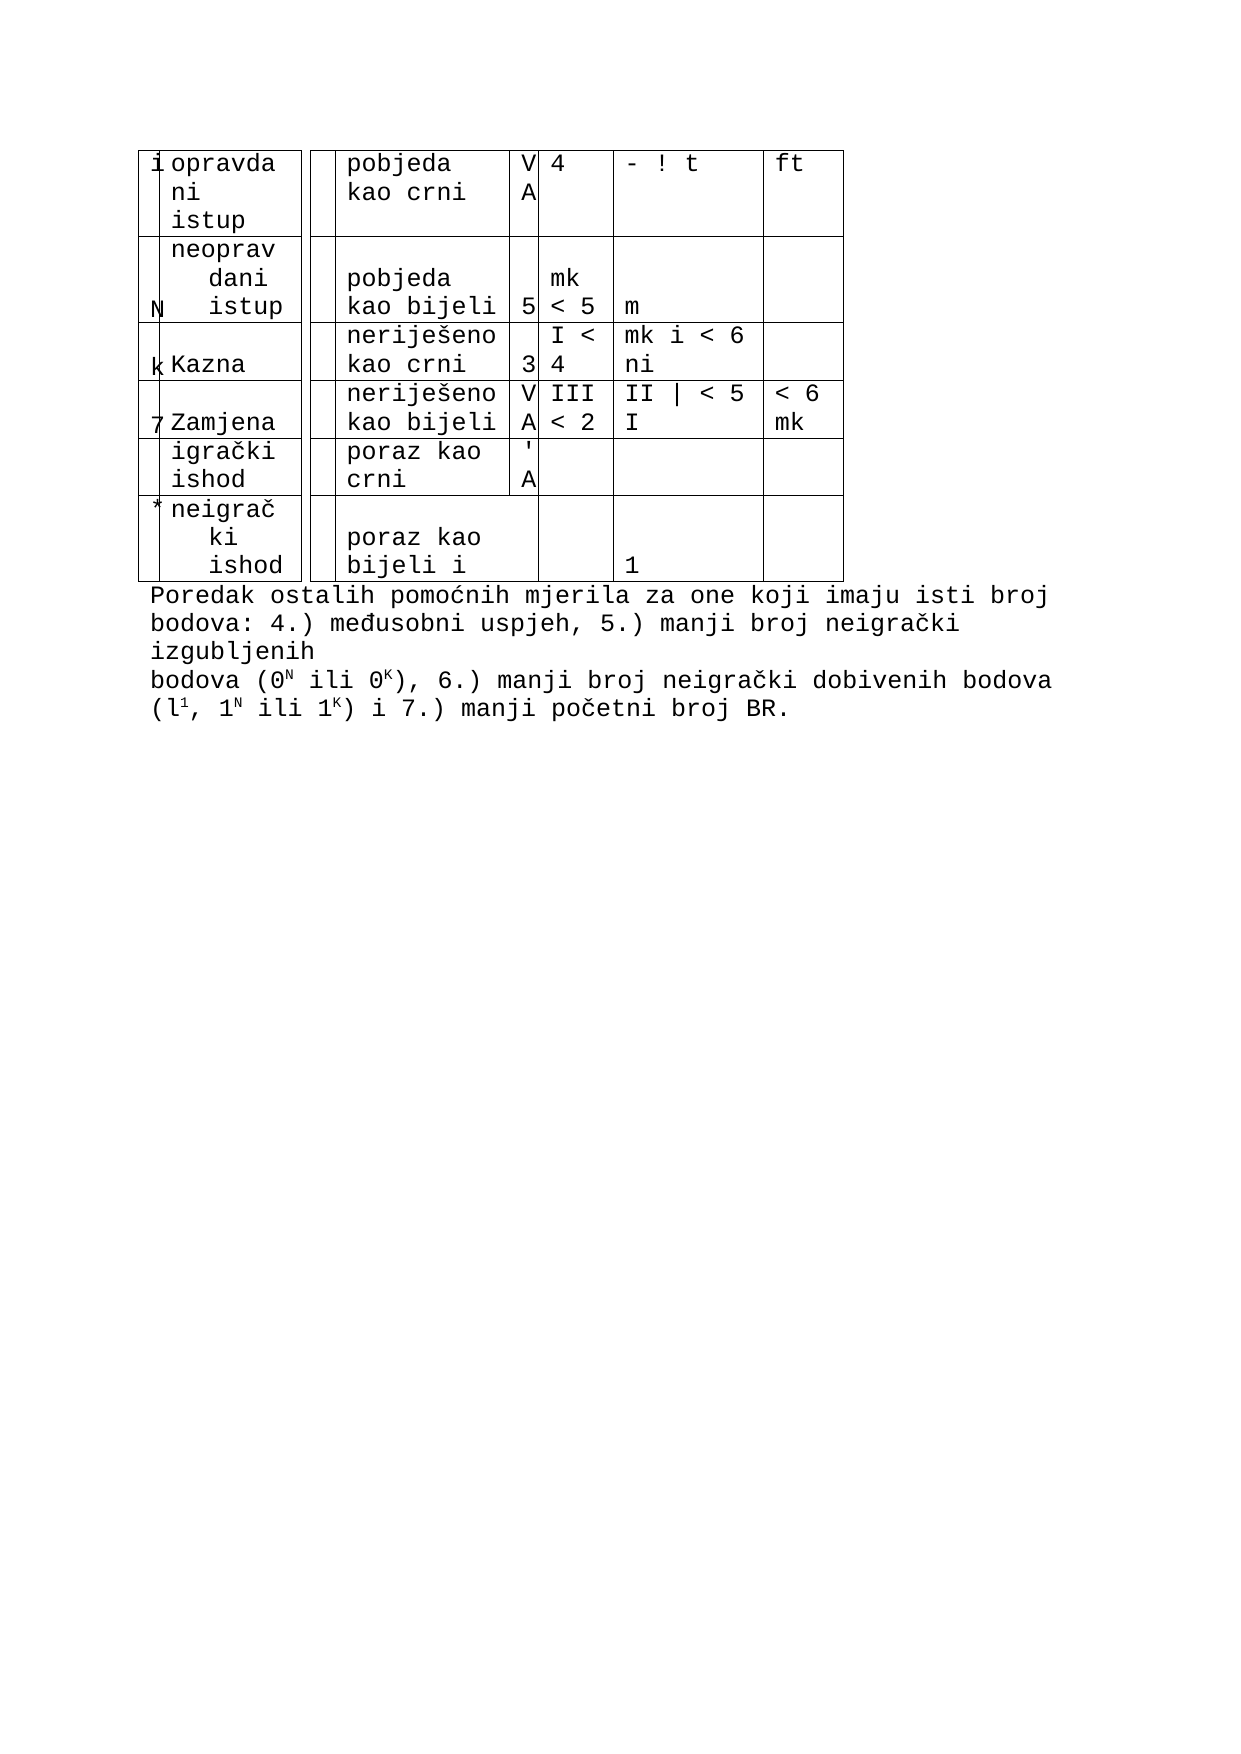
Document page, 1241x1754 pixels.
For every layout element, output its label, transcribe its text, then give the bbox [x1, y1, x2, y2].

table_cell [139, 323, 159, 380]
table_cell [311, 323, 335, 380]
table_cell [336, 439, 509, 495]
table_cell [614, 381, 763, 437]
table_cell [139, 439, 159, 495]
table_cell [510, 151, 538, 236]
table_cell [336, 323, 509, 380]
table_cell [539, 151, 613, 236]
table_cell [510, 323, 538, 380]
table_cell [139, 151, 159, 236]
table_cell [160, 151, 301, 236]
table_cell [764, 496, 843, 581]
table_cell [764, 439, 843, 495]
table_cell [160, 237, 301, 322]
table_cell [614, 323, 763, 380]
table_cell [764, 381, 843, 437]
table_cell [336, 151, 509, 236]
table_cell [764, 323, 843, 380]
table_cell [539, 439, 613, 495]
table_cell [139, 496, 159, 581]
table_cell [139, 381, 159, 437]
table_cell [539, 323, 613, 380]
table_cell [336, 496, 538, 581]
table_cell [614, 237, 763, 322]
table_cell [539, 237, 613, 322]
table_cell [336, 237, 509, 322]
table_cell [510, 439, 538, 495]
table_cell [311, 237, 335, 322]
text Poredak ostalih pomoćnih mjerila za one koji imaju isti broj bodova: 4.) međusobni uspjeh, 5.) manji broj neigrački izgubljenih bodova (0N ili 0K), 6.) manji broj neigrački dobivenih bodova (l1, 1N ili 1K) i 7.) manji početni broj BR. [150, 582, 1090, 724]
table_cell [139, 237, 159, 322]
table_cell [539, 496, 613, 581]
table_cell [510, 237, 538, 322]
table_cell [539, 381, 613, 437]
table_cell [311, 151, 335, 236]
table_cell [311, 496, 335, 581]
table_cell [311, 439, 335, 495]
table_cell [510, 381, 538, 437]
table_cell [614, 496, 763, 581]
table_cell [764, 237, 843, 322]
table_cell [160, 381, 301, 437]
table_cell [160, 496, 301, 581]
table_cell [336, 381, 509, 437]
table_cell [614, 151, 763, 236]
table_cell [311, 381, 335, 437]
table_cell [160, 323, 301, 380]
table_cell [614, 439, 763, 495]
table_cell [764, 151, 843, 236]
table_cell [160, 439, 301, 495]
